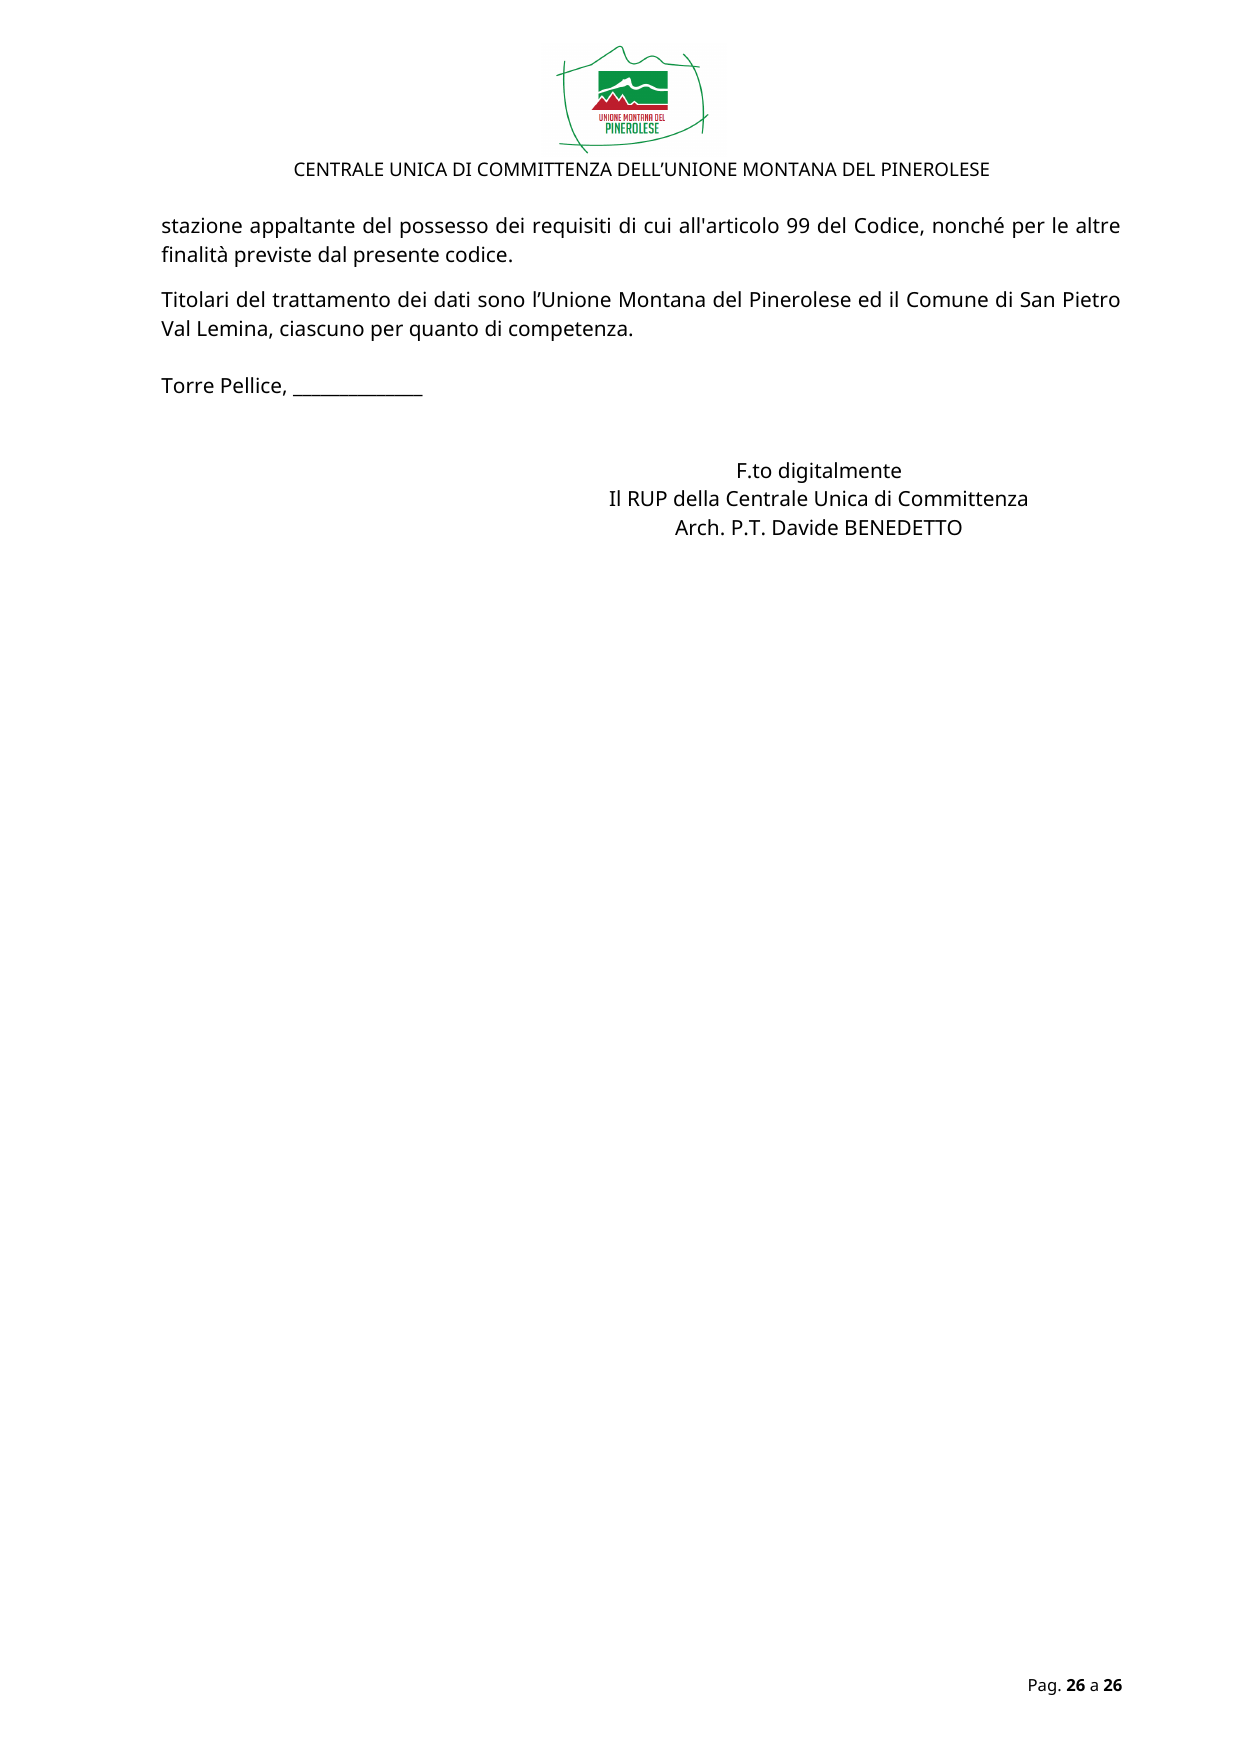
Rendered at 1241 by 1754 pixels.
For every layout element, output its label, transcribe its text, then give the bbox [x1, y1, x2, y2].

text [161, 211, 1122, 268]
text Il RUP della Centrale Unica di Committenza [516, 484, 1122, 513]
text F.to digitalmente [516, 456, 1122, 484]
text Titolari del trattamento dei dati sono l’Unione Montana del Pinerolese ed il Comune di San Pietro Val Lemina, ciascuno per quanto di competenza. [161, 285, 1122, 342]
text Arch. P.T. Davide BENEDETTO [516, 513, 1122, 541]
text Torre Pellice, ______________ [161, 371, 1122, 399]
